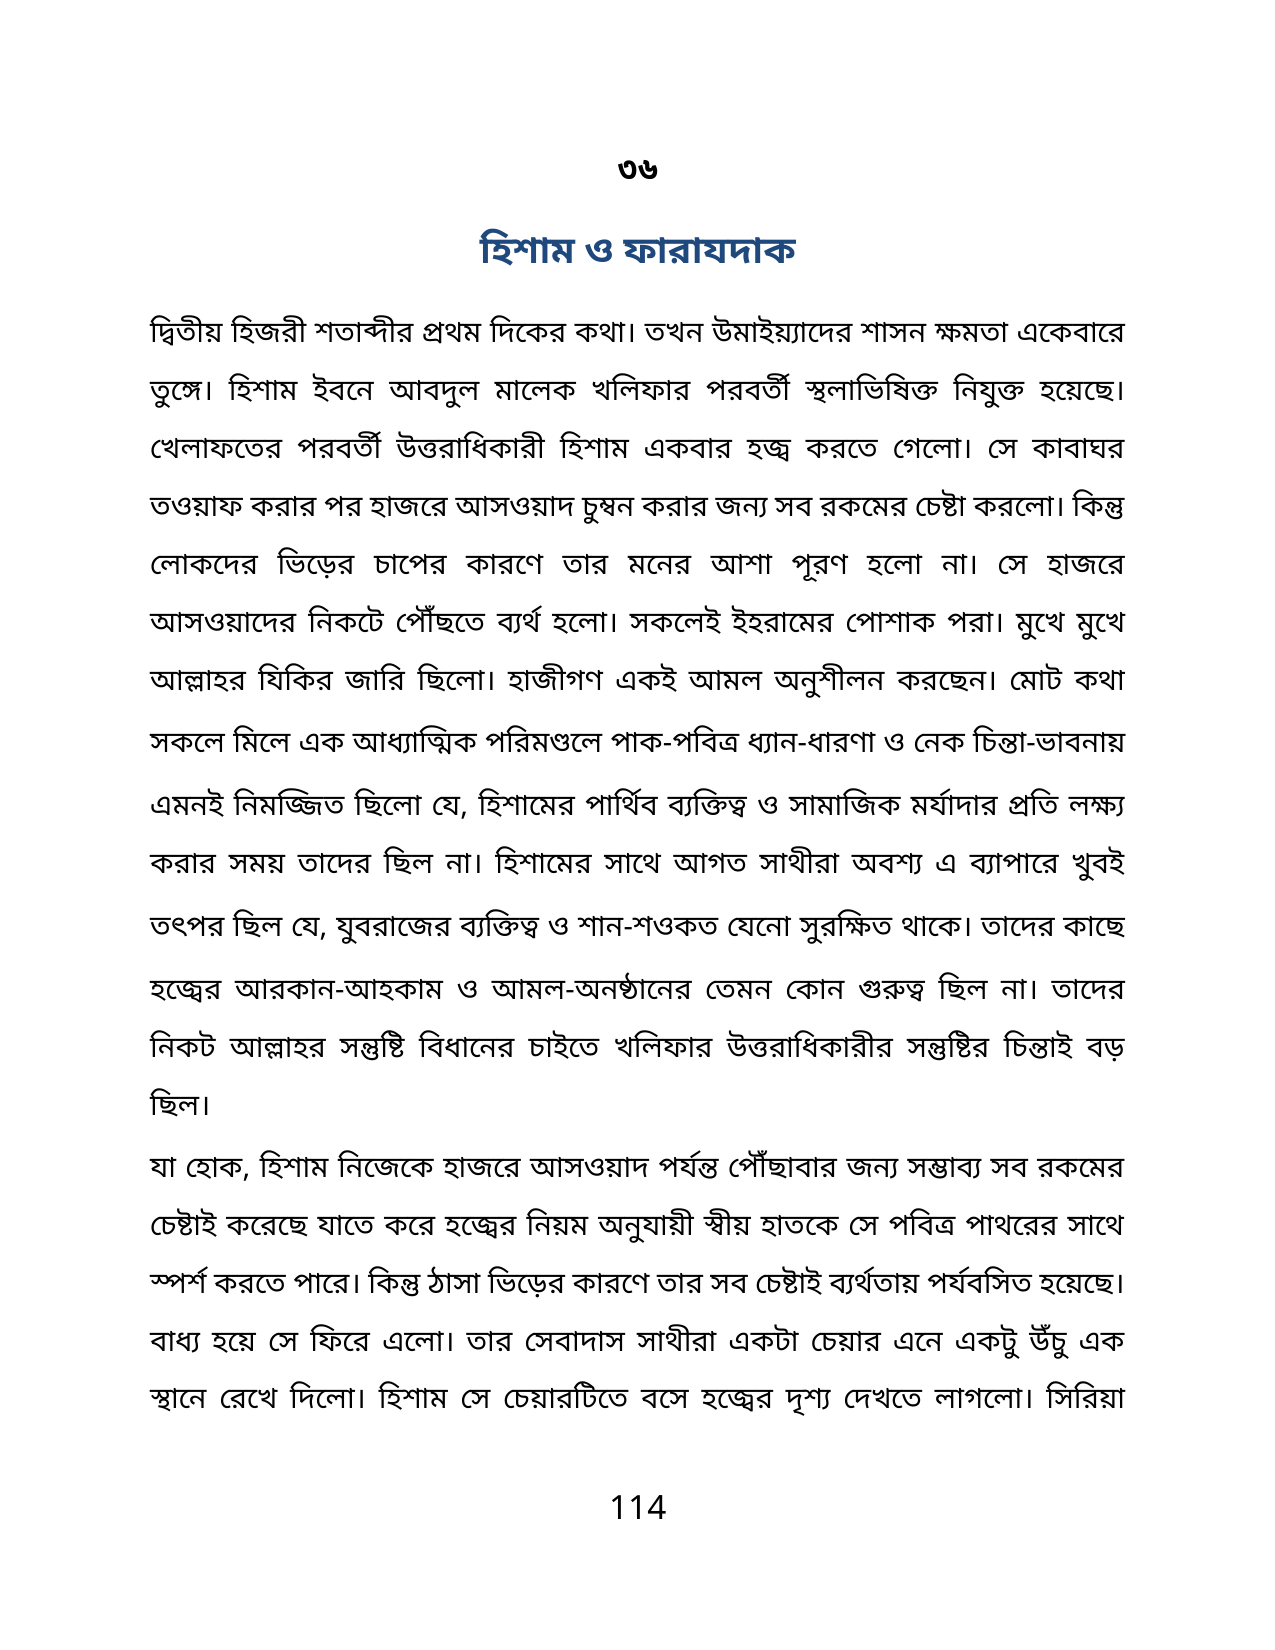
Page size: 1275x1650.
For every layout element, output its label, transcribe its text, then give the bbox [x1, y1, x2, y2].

subtitle হিশাম ও ফারাযদাক [150, 229, 1125, 278]
text ৩৬ [150, 150, 1125, 194]
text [150, 1146, 1125, 1421]
text দ্বিতীয় হিজরী শতাব্দীর প্রথম দিকের কথা। তখন উমাইয়্যাদের শাসন ক্ষমতা একেবারে তুঙ্গে। হিশাম ইবনে আবদুল মালেক খলিফার পরবর্তী স্থলাভিষিক্ত নিযুক্ত হয়েছে। খেলাফতের পরবর্তী উত্তরাধিকারী হিশাম একবার হজ্ব করতে গেলো। সে কাবাঘর তওয়াফ করার পর হাজরে আসওয়াদ চুম্বন করার জন্য সব রকমের চেষ্টা করলো। কিন্তু লোকদের ভিড়ের চাপের কারণে তার মনের আশা পূরণ হলো না। সে হাজরে আসওয়াদের নিকটে পৌঁছতে ব্যর্থ হলো। সকলেই ইহরামের পোশাক পরা। মুখে মুখে আল্লাহর যিকির জারি ছিলো। হাজীগণ একই আমল অনুশীলন করছেন। মোট কথা সকলে মিলে এক আধ্যাত্মিক পরিমণ্ডলে পাক-পবিত্র ধ্যান-ধারণা ও নেক চিন্তা-ভাবনায় এমনই নিমজ্জিত ছিলো যে, হিশামের পার্থিব ব্যক্তিত্ব ও সামাজিক মর্যাদার প্রতি লক্ষ্য করার সময় তাদের ছিল না। হিশামের সাথে আগত সাথীরা অবশ্য এ ব্যাপারে খুবই তৎপর ছিল যে, যুবরাজের ব্যক্তিত্ব ও শান-শওকত যেনো সুরক্ষিত থাকে। তাদের কাছে হজ্বের আরকান-আহকাম ও আমল-অনষ্ঠানের তেমন কোন গুরুত্ব ছিল না। তাদের নিকট আল্লাহর সন্তুষ্টি বিধানের চাইতে খলিফার উত্তরাধিকারীর সন্তুষ্টির চিন্তাই বড় ছিল। [150, 316, 1125, 1127]
